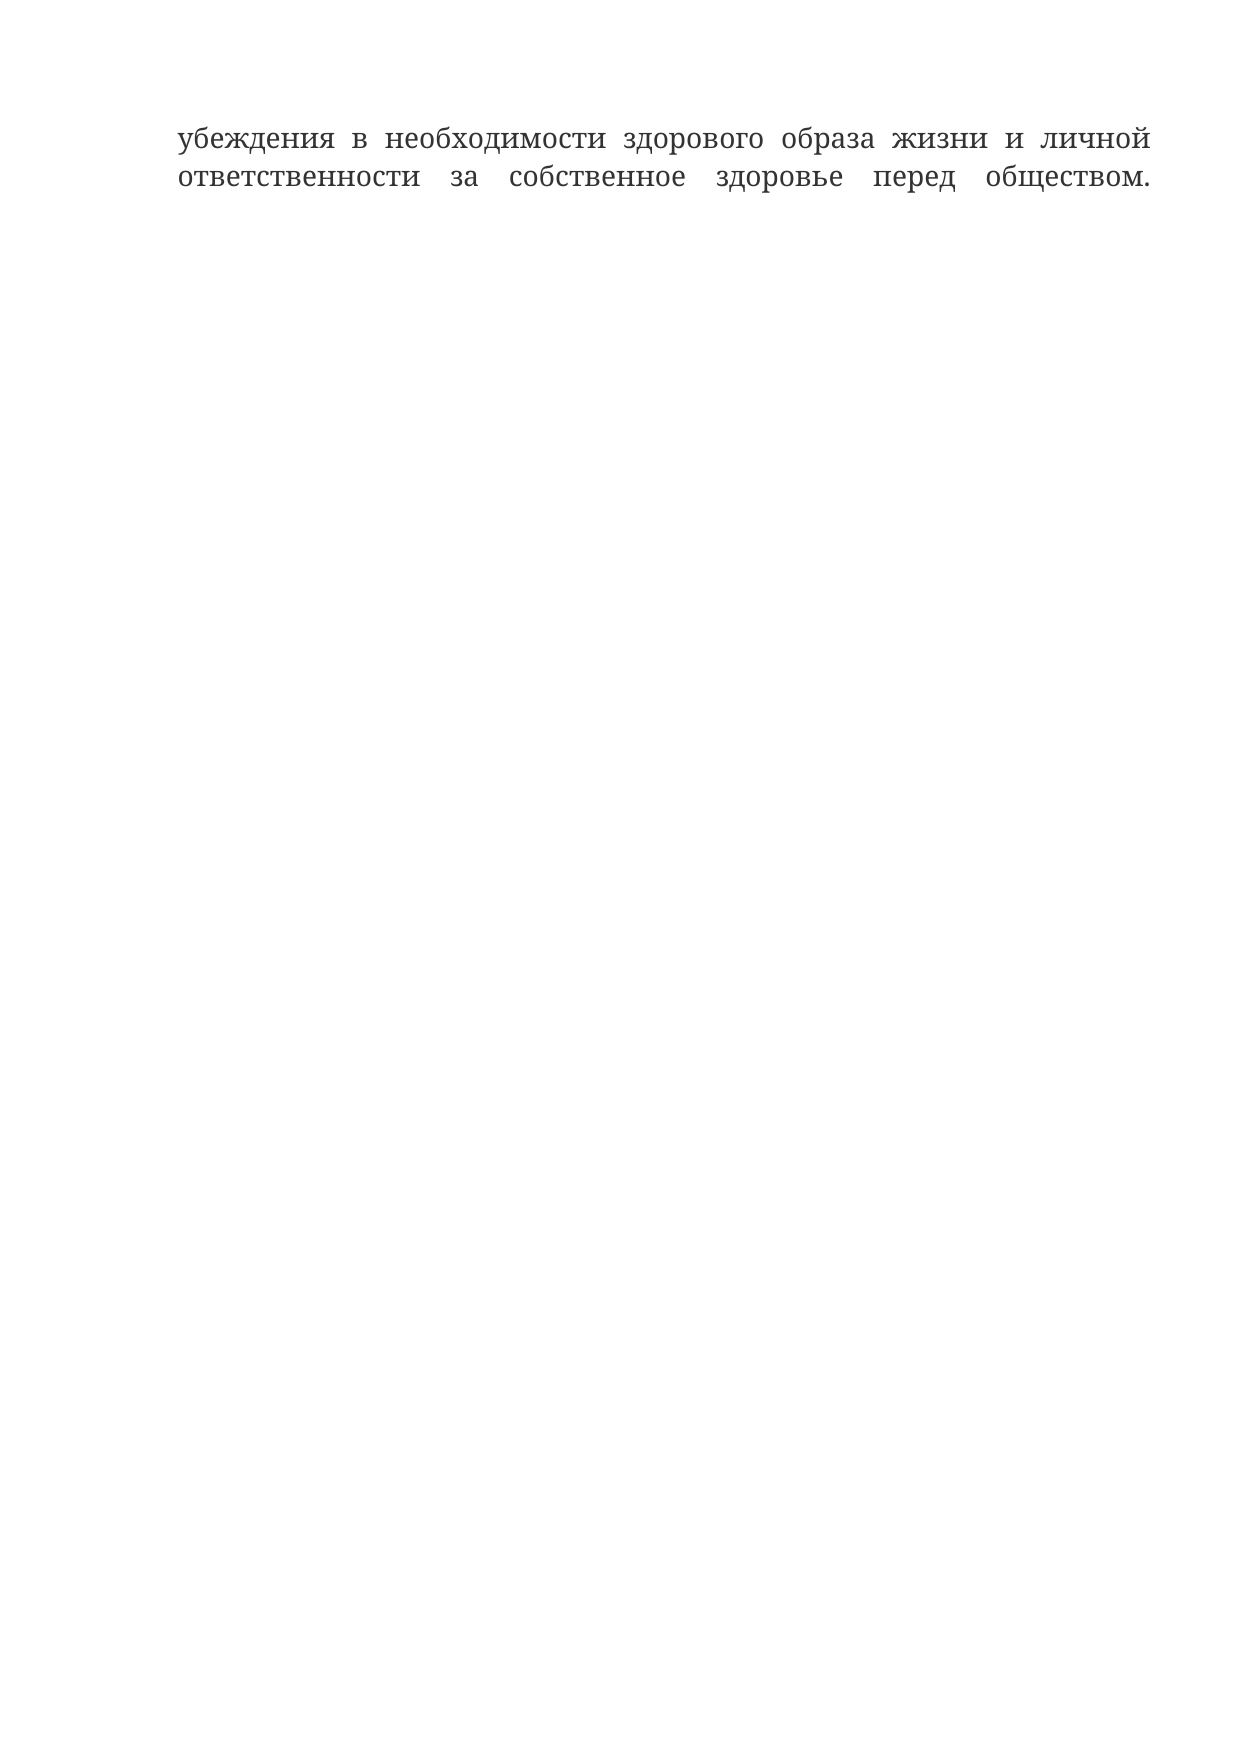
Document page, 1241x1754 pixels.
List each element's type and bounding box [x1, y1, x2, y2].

text [177, 118, 1152, 220]
